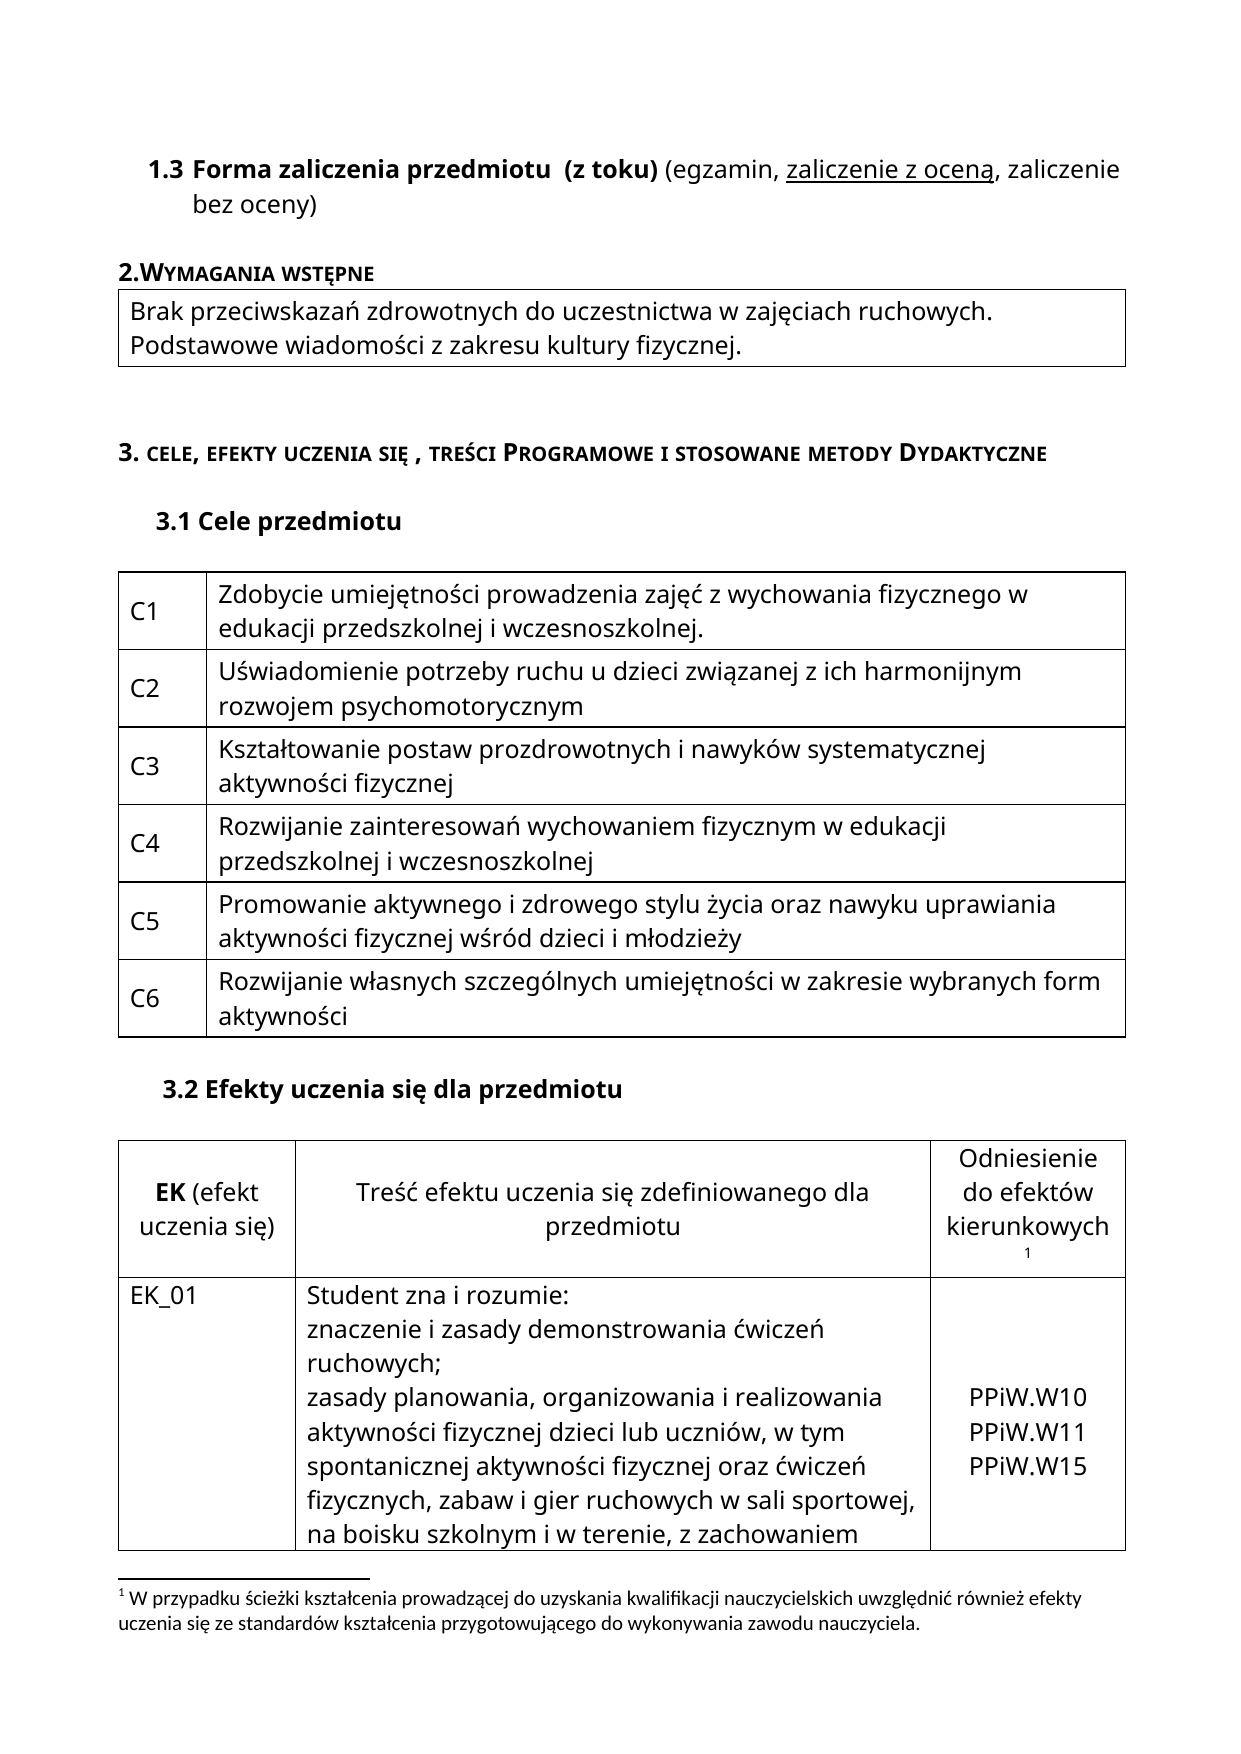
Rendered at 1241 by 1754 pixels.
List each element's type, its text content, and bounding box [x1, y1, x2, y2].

table_cell Kształtowanie postaw prozdrowotnych i nawyków systematycznej aktywności fizycznej [207, 728, 1125, 804]
text 2.Wymagania wstępne [118, 254, 1122, 288]
table_cell Promowanie aktywnego i zdrowego stylu życia oraz nawyku uprawiania aktywności fizycznej wśród dzieci i młodzieży [207, 883, 1125, 959]
table_header C1 [119, 573, 206, 649]
table_header Zdobycie umiejętności prowadzenia zajęć z wychowania fizycznego w edukacji przedszkolnej i wczesnoszkolnej. [207, 573, 1125, 649]
table_cell Rozwijanie własnych szczególnych umiejętności w zakresie wybranych form aktywności [207, 960, 1125, 1036]
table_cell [296, 1278, 930, 1550]
table_header EK (efekt uczenia się) [119, 1141, 295, 1277]
table_cell C6 [119, 960, 206, 1036]
table_cell C5 [119, 883, 206, 959]
table_cell Rozwijanie zainteresowań wychowaniem fizycznym w edukacji przedszkolnej i wczesnoszkolnej [207, 805, 1125, 881]
table_cell Uświadomienie potrzeby ruchu u dzieci związanej z ich harmonijnym rozwojem psychomotorycznym [207, 650, 1125, 726]
table_cell C3 [119, 728, 206, 804]
table_cell EK_01 [119, 1278, 295, 1550]
table_cell C4 [119, 805, 206, 881]
table_cell C2 [119, 650, 206, 726]
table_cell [931, 1278, 1125, 1550]
table_header Treść efektu uczenia się zdefiniowanego dla przedmiotu [296, 1141, 930, 1277]
text 3. cele, efekty uczenia się , treści Programowe i stosowane metody Dydaktyczne [118, 435, 1122, 469]
text 3.2 Efekty uczenia się dla przedmiotu [162, 1071, 1122, 1106]
table_header Brak przeciwskazań zdrowotnych do uczestnictwa w zajęciach ruchowych. Podstawowe wiadomości z zakresu kultury fizycznej. [119, 290, 1125, 366]
text 3.1 Cele przedmiotu [156, 503, 1122, 537]
table_header Odniesienie do efektów kierunkowych [931, 1141, 1125, 1277]
text 1.3 Forma zaliczenia przedmiotu (z toku) (egzamin, zaliczenie z oceną, zaliczenie bez oceny) [148, 152, 1122, 220]
